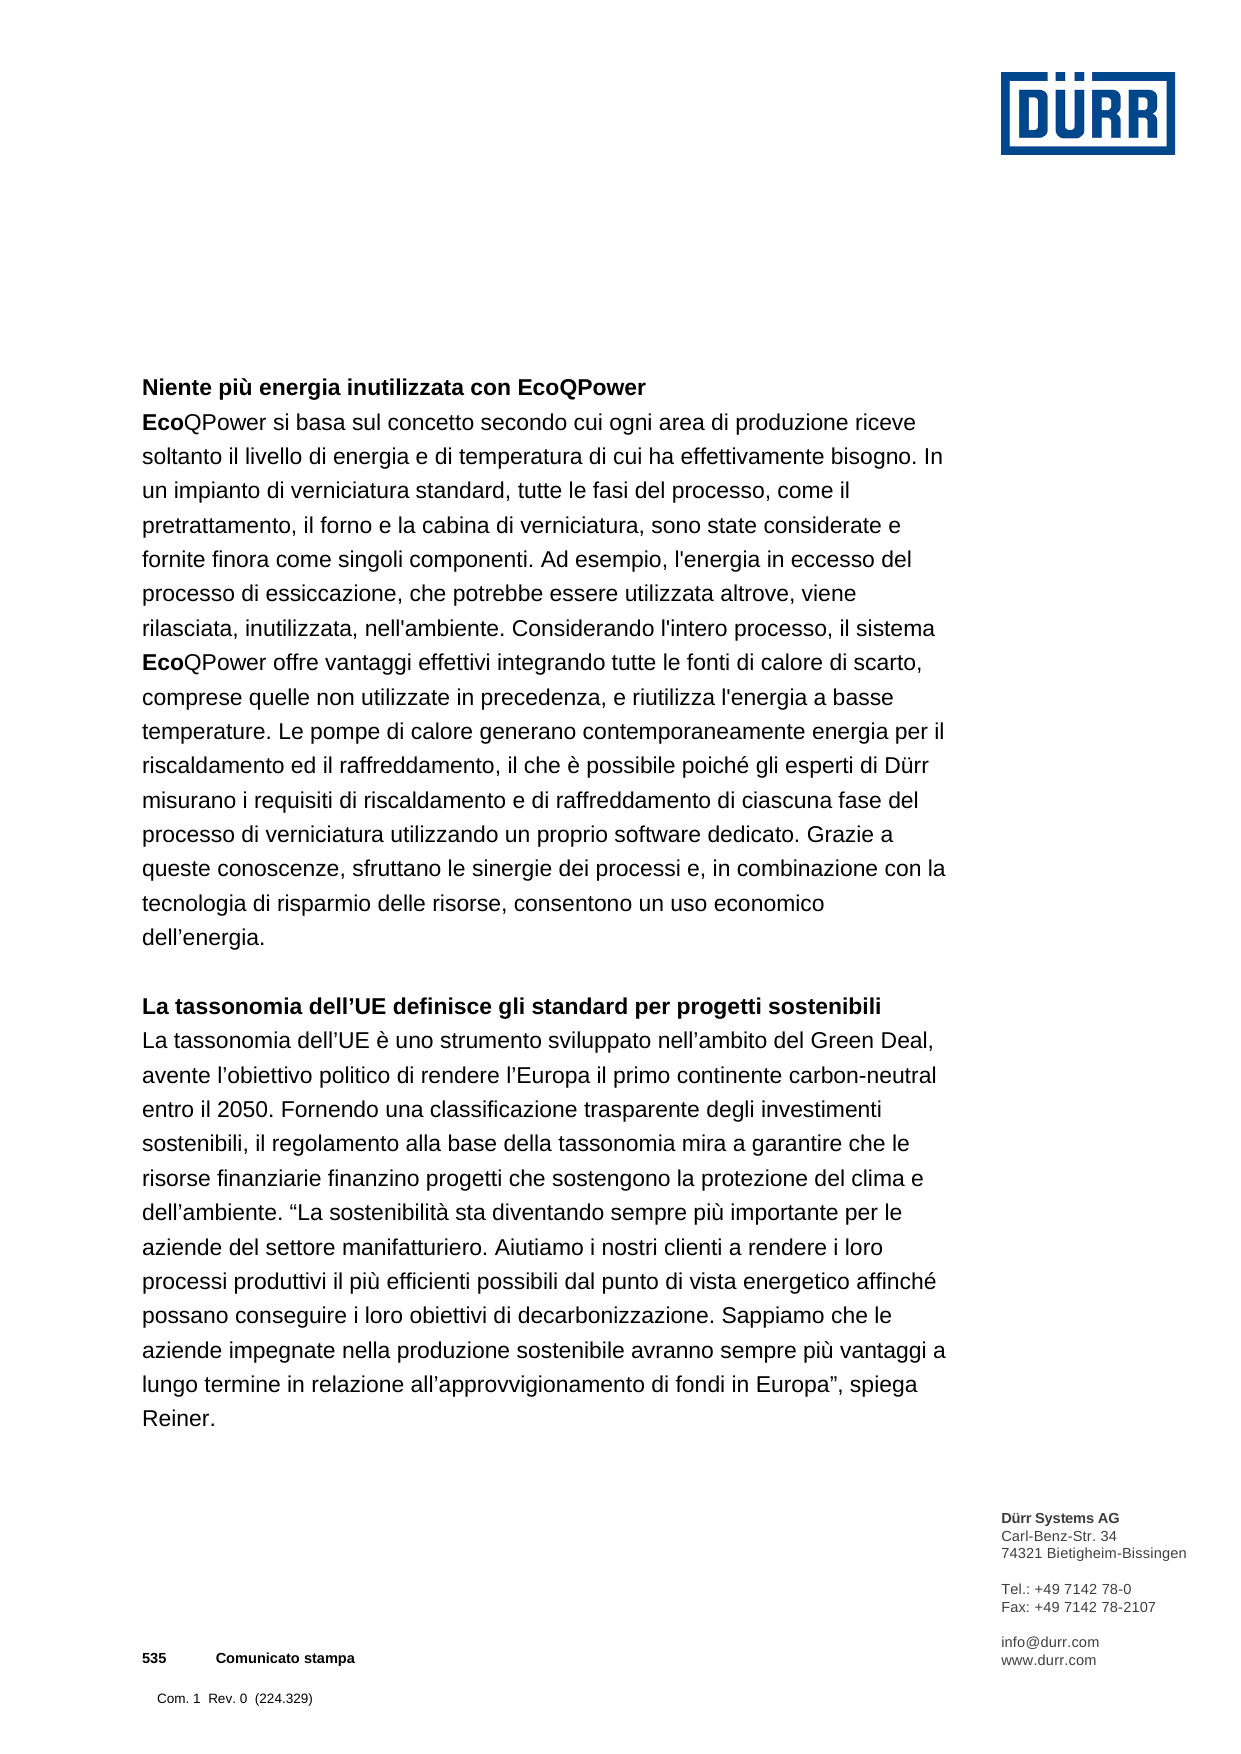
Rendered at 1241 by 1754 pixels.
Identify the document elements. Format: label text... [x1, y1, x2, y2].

picture [1001, 72, 1175, 155]
text La tassonomia dell’UE è uno strumento sviluppato nell’ambito del Green Deal, avente l’obiettivo politico di rendere l’Europa il primo continente carbon-neutral entro il 2050. Fornendo una classificazione trasparente degli investimenti sostenibili, il regolamento alla base della tassonomia mira a garantire che le risorse finanziarie finanzino progetti che sostengono la protezione del clima e dell’ambiente. “La sostenibilità sta diventando sempre più importante per le aziende del settore manifatturiero. Aiutiamo i nostri clienti a rendere i loro processi produttivi il più efficienti possibili dal punto di vista energetico affinché possano conseguire i loro obiettivi di decarbonizzazione. Sappiamo che le aziende impegnate nella produzione sostenibile avranno sempre più vantaggi a lungo termine in relazione all’approvvigionamento di fondi in Europa”, spiega Reiner. [142, 1019, 951, 1432]
text La tassonomia dell’UE definisce gli standard per progetti sostenibili [142, 985, 951, 1019]
text Niente più energia inutilizzata con EcoQPower [142, 366, 951, 401]
text EcoQPower si basa sul concetto secondo cui ogni area di produzione riceve soltanto il livello di energia e di temperatura di cui ha effettivamente bisogno. In un impianto di verniciatura standard, tutte le fasi del processo, come il pretrattamento, il forno e la cabina di verniciatura, sono state considerate e fornite finora come singoli componenti. Ad esempio, l'energia in eccesso del processo di essiccazione, che potrebbe essere utilizzata altrove, viene rilasciata, inutilizzata, nell'ambiente. Considerando l'intero processo, il sistema EcoQPower offre vantaggi effettivi integrando tutte le fonti di calore di scarto, comprese quelle non utilizzate in precedenza, e riutilizza l'energia a basse temperature. Le pompe di calore generano contemporaneamente energia per il riscaldamento ed il raffreddamento, il che è possibile poiché gli esperti di Dürr misurano i requisiti di riscaldamento e di raffreddamento di ciascuna fase del processo di verniciatura utilizzando un proprio software dedicato. Grazie a queste conoscenze, sfruttano le sinergie dei processi e, in combinazione con la tecnologia di risparmio delle risorse, consentono un uso economico dell’energia. [142, 401, 951, 951]
